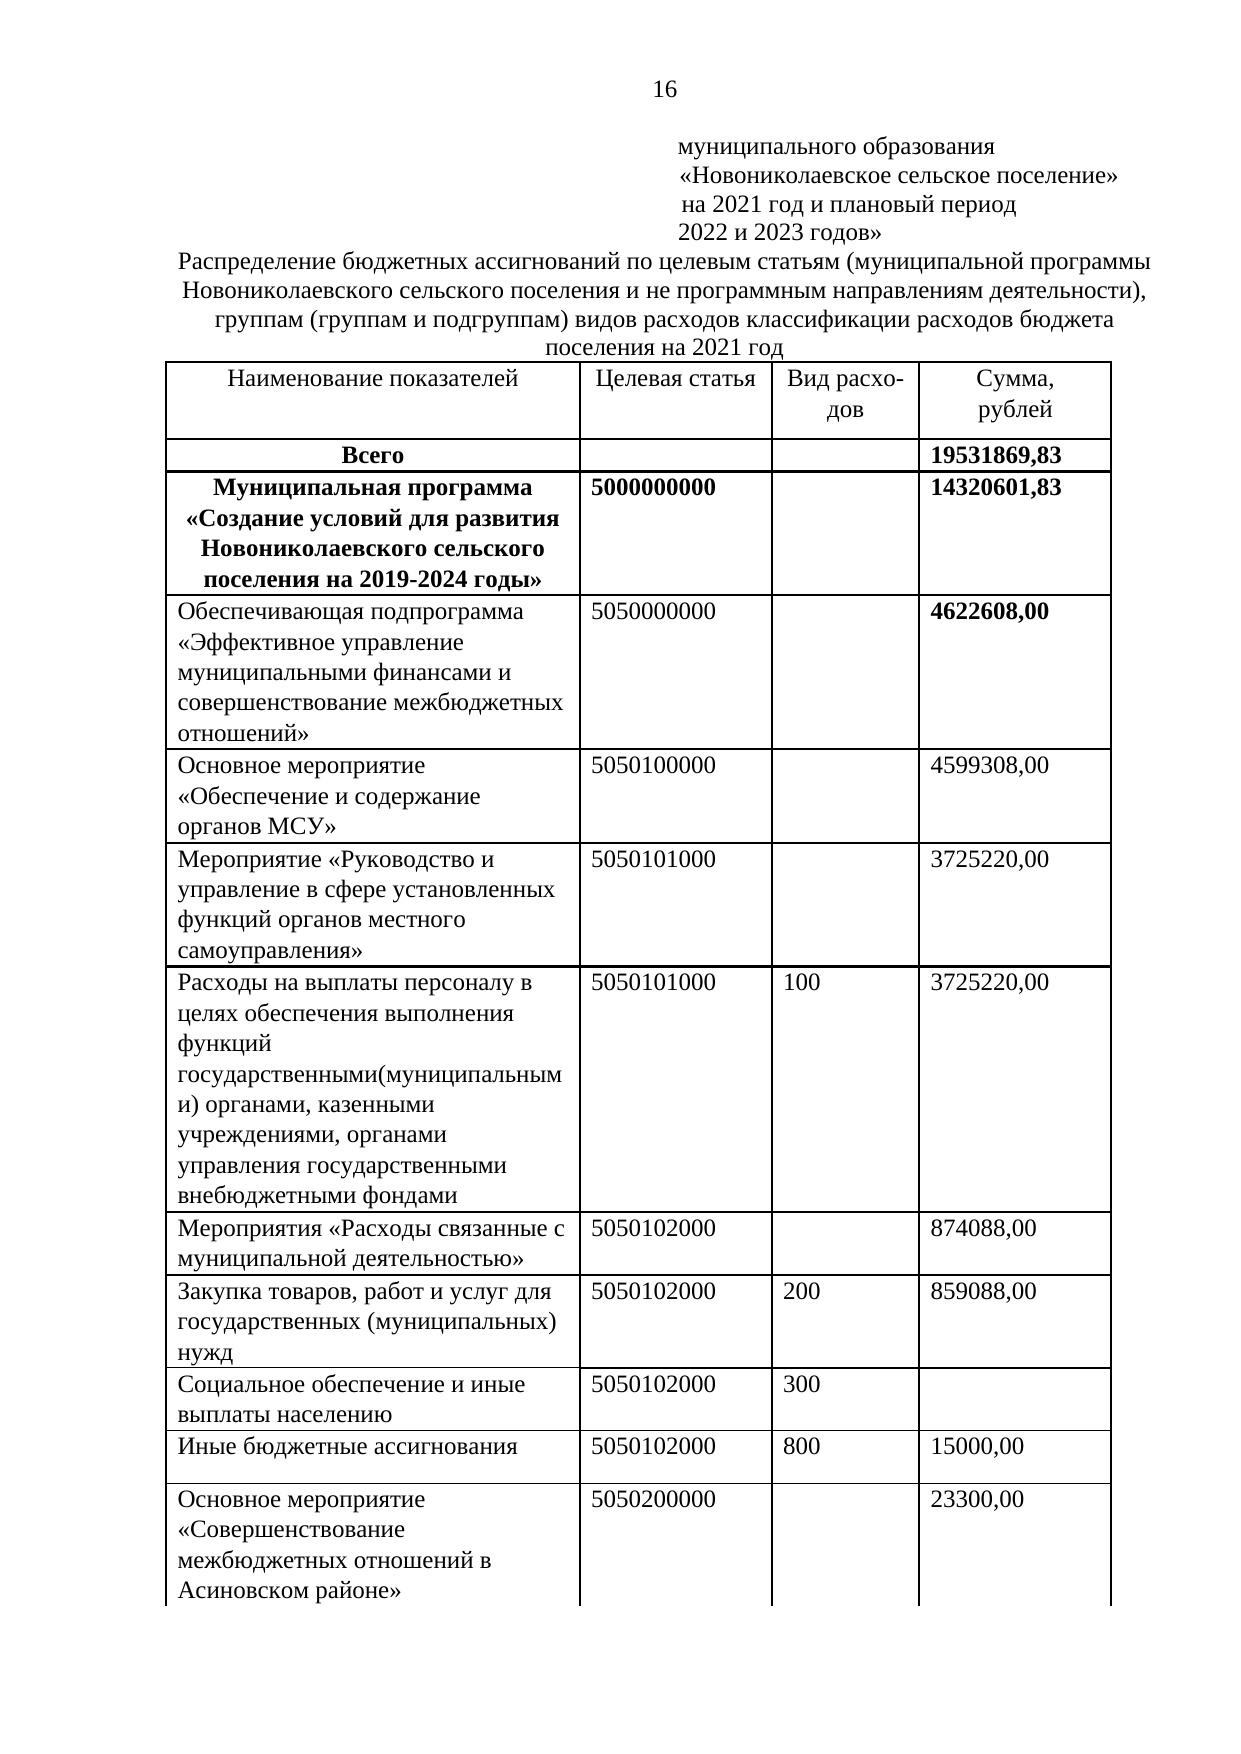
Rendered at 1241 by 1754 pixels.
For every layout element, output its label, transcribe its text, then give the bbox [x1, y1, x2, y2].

table_cell [773, 596, 918, 748]
table_cell 5050200000 [581, 1484, 771, 1606]
table_cell Основное мероприятие «Обеспечение и содержание органов МСУ» [167, 750, 579, 842]
table_cell [773, 473, 918, 594]
table_cell Закупка товаров, работ и услуг для государственных (муниципальных) нужд [167, 1276, 579, 1367]
text муниципального образования [177, 131, 1152, 160]
text на 2021 год и плановый период [177, 189, 1152, 217]
table_cell 14320601,83 [920, 473, 1110, 594]
table_cell 5050101000 [581, 968, 771, 1211]
table_cell 5050101000 [581, 844, 771, 965]
table_cell [581, 440, 771, 470]
table_cell [773, 844, 918, 965]
table_cell 15000,00 [920, 1431, 1110, 1483]
table_cell Иные бюджетные ассигнования [167, 1431, 579, 1483]
table_cell 19531869,83 [920, 440, 1110, 470]
table_cell [773, 1213, 918, 1274]
table_cell 100 [773, 968, 918, 1211]
table_cell 4599308,00 [920, 750, 1110, 842]
table_cell 5000000000 [581, 473, 771, 594]
table_cell Муниципальная программа «Создание условий для развития Новониколаевского сельского поселения на 2019-2024 годы» [167, 473, 579, 594]
table_cell 5050102000 [581, 1431, 771, 1483]
table_header Целевая статья [581, 363, 771, 438]
table_cell 300 [773, 1369, 918, 1430]
table_cell 5050000000 [581, 596, 771, 748]
table_cell [773, 750, 918, 842]
table_cell 3725220,00 [920, 968, 1110, 1211]
table_cell 4622608,00 [920, 596, 1110, 748]
table_cell 5050102000 [581, 1276, 771, 1367]
table_cell Всего [167, 440, 579, 470]
table_cell 5050102000 [581, 1213, 771, 1274]
text Распределение бюджетных ассигнований по целевым статьям (муниципальной программы Новониколаевского сельского поселения и не программным направлениям деятельности), группам (группам и подгруппам) видов расходов классификации расходов бюджета поселения на 2021 год [177, 246, 1152, 361]
table_cell 800 [773, 1431, 918, 1483]
text 2022 и 2023 годов» [177, 217, 1152, 246]
table_header Сумма, рублей [920, 363, 1110, 438]
table_cell [773, 440, 918, 470]
table_cell 23300,00 [920, 1484, 1110, 1606]
table_cell 5050100000 [581, 750, 771, 842]
table_cell 200 [773, 1276, 918, 1367]
table_cell Мероприятие «Руководство и управление в сфере установленных функций органов местного самоуправления» [167, 844, 579, 965]
table_cell Социальное обеспечение и иные выплаты населению [167, 1368, 579, 1430]
table_header Вид расхо-дов [773, 363, 918, 438]
table_cell [773, 1484, 918, 1606]
table_cell Основное мероприятие «Совершенствование межбюджетных отношений в Асиновском районе» [167, 1484, 579, 1606]
table_cell 859088,00 [920, 1276, 1110, 1367]
table_cell 3725220,00 [920, 844, 1110, 965]
table_cell Обеспечивающая подпрограмма «Эффективное управление муниципальными финансами и совершенствование межбюджетных отношений» [167, 596, 579, 748]
table_cell 874088,00 [920, 1213, 1110, 1274]
table_cell [920, 1369, 1110, 1430]
table_cell Мероприятия «Расходы связанные с муниципальной деятельностью» [167, 1213, 579, 1274]
text «Новониколаевское сельское поселение» [177, 160, 1152, 189]
table_cell 5050102000 [581, 1369, 771, 1430]
table_header Наименование показателей [167, 363, 579, 438]
table_cell Расходы на выплаты персоналу в целях обеспечения выполнения функций государственными(муниципальными) органами, казенными учреждениями, органами управления государственными внебюджетными фондами [167, 968, 579, 1211]
